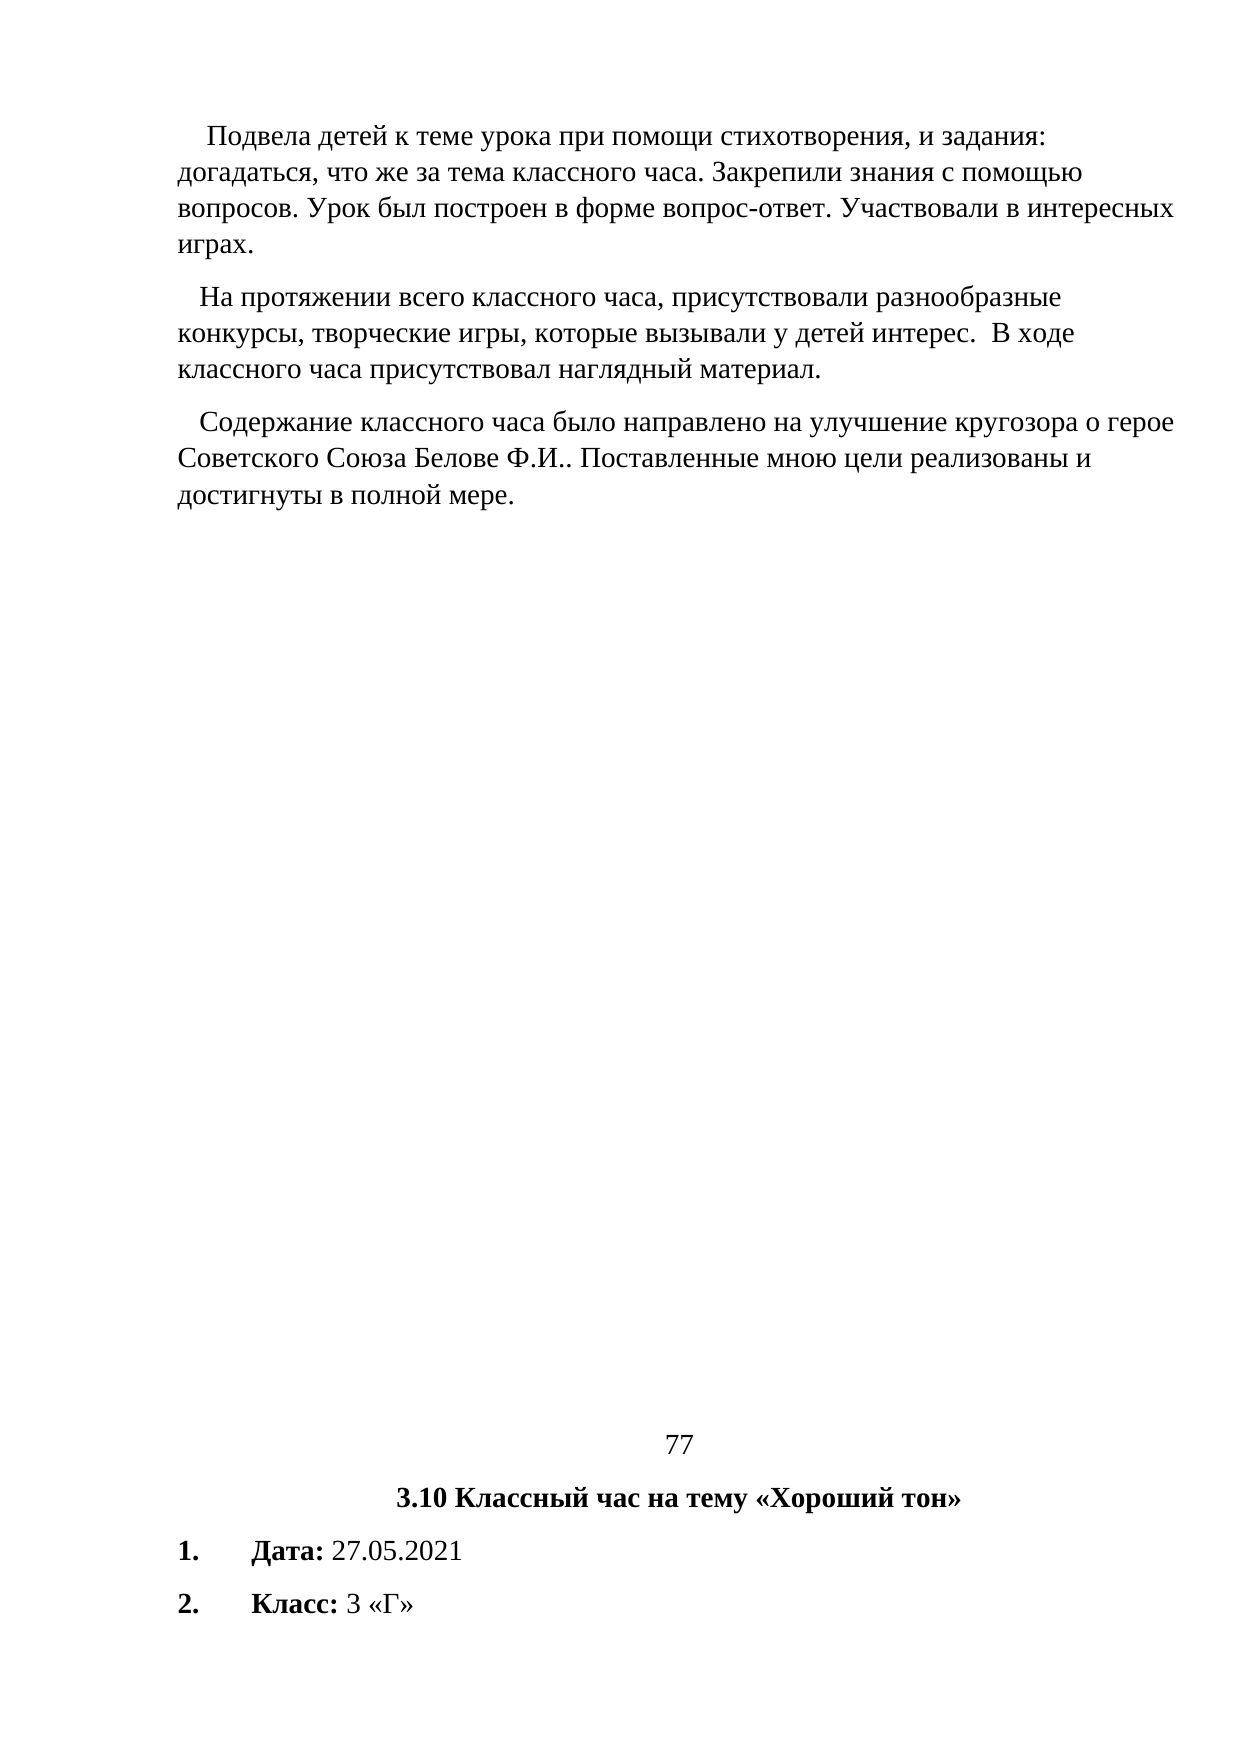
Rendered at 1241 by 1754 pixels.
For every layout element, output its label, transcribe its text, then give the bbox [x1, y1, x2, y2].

text 77 [177, 1427, 1181, 1461]
text На протяжении всего классного часа, присутствовали разнообразные конкурсы, творческие игры, которые вызывали у детей интерес. В ходе классного часа присутствовал наглядный материал. [177, 279, 1181, 385]
text Подвела детей к теме урока при помощи стихотворения, и задания: догадаться, что же за тема классного часа. Закрепили знания с помощью вопросов. Урок был построен в форме вопрос-ответ. Участвовали в интересных играх. [177, 118, 1181, 260]
text 2. Класс: 3 «Г» [177, 1586, 1181, 1619]
text 3.10 Классный час на тему «Хороший тон» [177, 1480, 1181, 1514]
text Содержание классного часа было направлено на улучшение кругозора о герое Советского Союза Белове Ф.И.. Поставленные мною цели реализованы и достигнуты в полной мере. [177, 404, 1181, 510]
text 1. Дата: 27.05.2021 [177, 1533, 1181, 1567]
